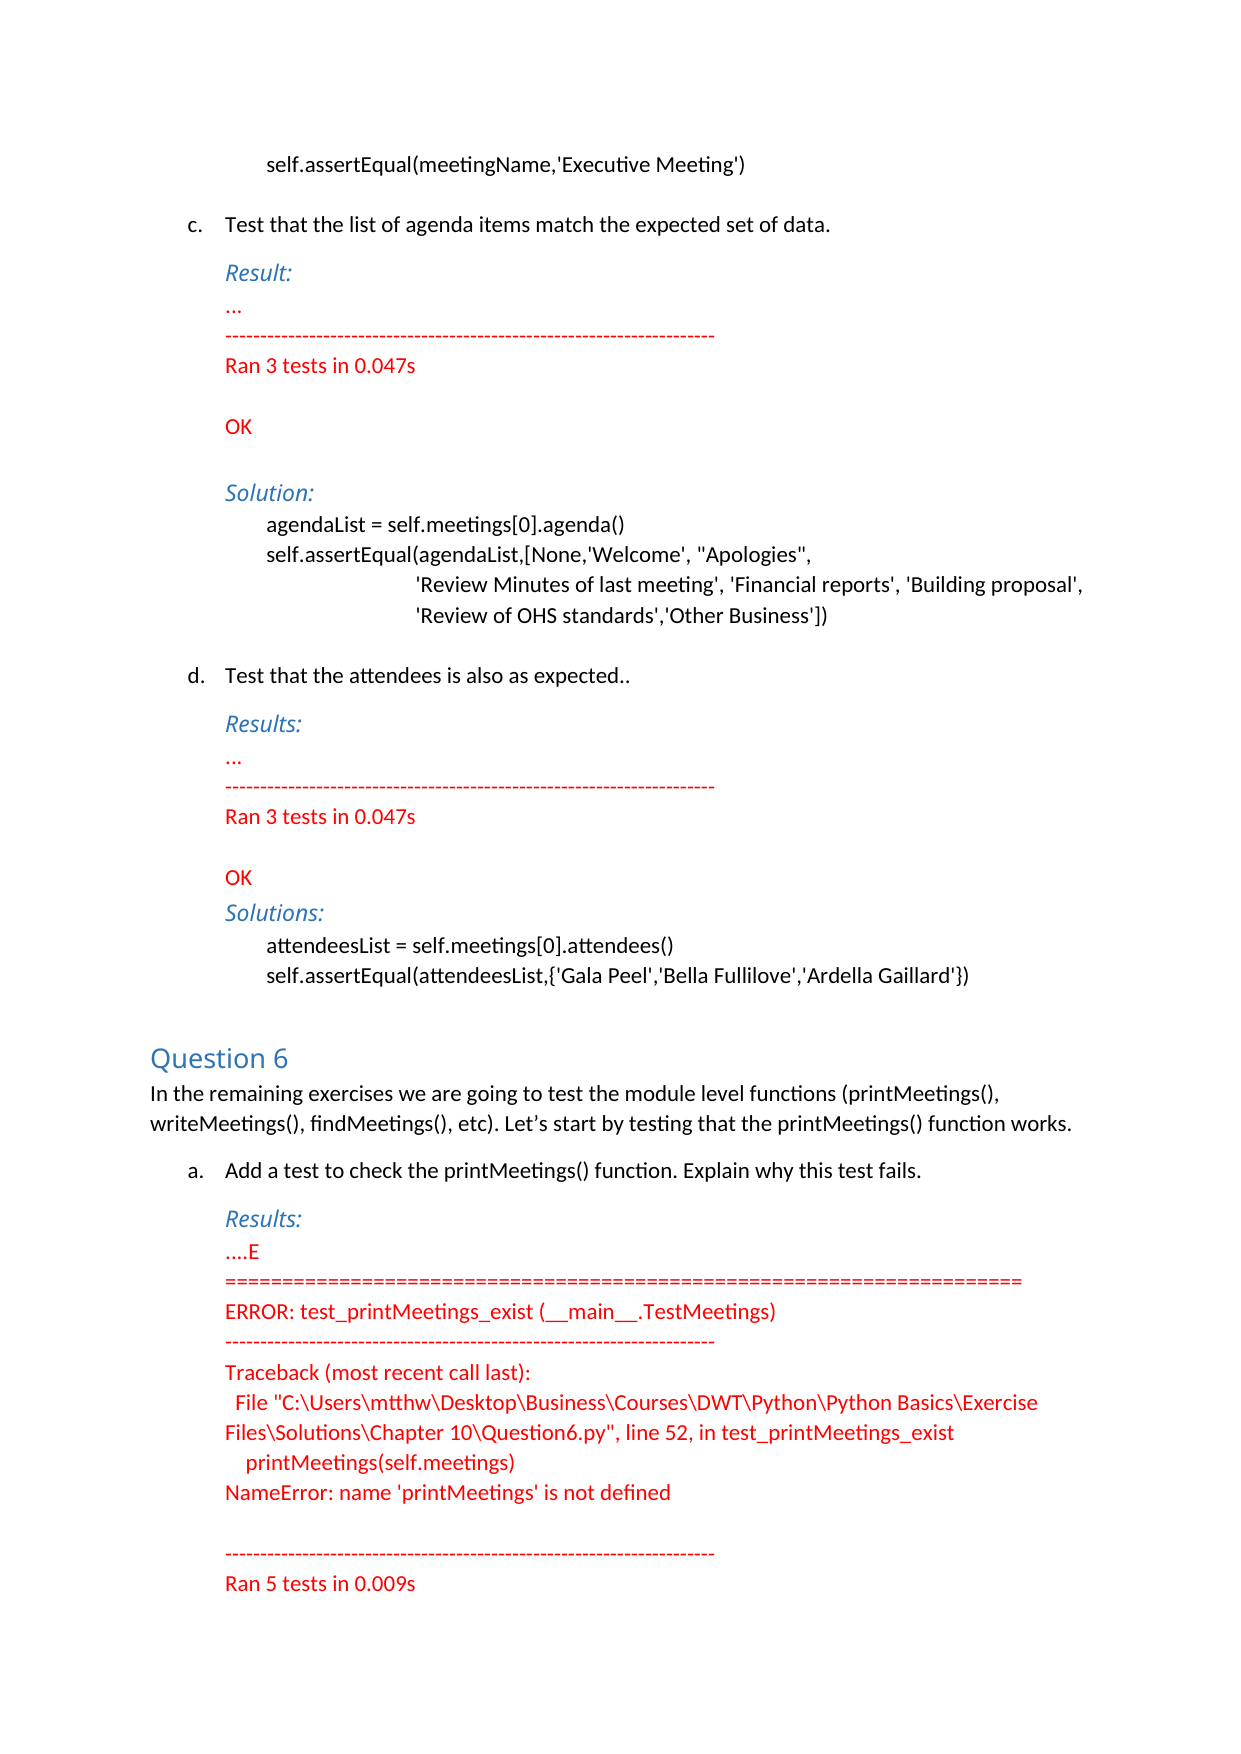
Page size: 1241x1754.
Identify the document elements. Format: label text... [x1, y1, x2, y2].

text self.assertEqual(agendaList,[None,'Welcome', "Apologies", [225, 540, 1090, 568]
text ... [225, 742, 1090, 770]
text 'Review Minutes of last meeting', 'Financial reports', 'Building proposal', [225, 571, 1090, 599]
list Test that the attendees is also as expected.. [187, 661, 1090, 689]
list printMeetings(self.meetings) [225, 1448, 1090, 1476]
text agendaList = self.meetings[0].agenda() [225, 510, 1090, 538]
list ---------------------------------------------------------------------- [225, 1539, 1090, 1567]
text attendeesList = self.meetings[0].attendees() [225, 931, 1090, 959]
list NameError: name 'printMeetings' is not defined [225, 1478, 1090, 1507]
subtitle Result: [225, 257, 1090, 288]
subtitle Results: [225, 708, 1090, 739]
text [225, 321, 1090, 349]
text Ran 3 tests in 0.047s [225, 802, 1090, 830]
subtitle Solutions: [225, 897, 1090, 928]
list File "C:\Users\mtthw\Desktop\Business\Courses\DWT\Python\Python Basics\Exercise Files\Solutions\Chapter 10\Question6.py", line 52, in test_printMeetings_exist [225, 1388, 1090, 1446]
list ....E [225, 1237, 1090, 1265]
subtitle Solution: [225, 476, 1090, 508]
list ====================================================================== [225, 1267, 1090, 1295]
list Add a test to check the printMeetings() function. Explain why this test fails. [187, 1156, 1090, 1184]
subtitle Question 6 [150, 1039, 1090, 1076]
text ---------------------------------------------------------------------- [225, 772, 1090, 800]
text ... [225, 291, 1090, 319]
text self.assertEqual(meetingName,'Executive Meeting') [225, 150, 1090, 178]
text OK [225, 412, 1090, 440]
list Test that the list of agenda items match the expected set of data. [187, 210, 1090, 238]
list ERROR: test_printMeetings_exist (__main__.TestMeetings) [225, 1297, 1090, 1325]
text 'Review of OHS standards','Other Business']) [225, 601, 1090, 629]
text self.assertEqual(attendeesList,{'Gala Peel','Bella Fullilove','Ardella Gaillard'}) [225, 961, 1090, 989]
list Traceback (most recent call last): [225, 1358, 1090, 1386]
text Ran 3 tests in 0.047s [225, 351, 1090, 379]
list ---------------------------------------------------------------------- [225, 1327, 1090, 1356]
text OK [225, 863, 1090, 891]
list Ran 5 tests in 0.009s [225, 1569, 1090, 1597]
subtitle Results: [225, 1203, 1090, 1234]
text In the remaining exercises we are going to test the module level functions (printMeetings(), writeMeetings(), findMeetings(), etc). Let’s start by testing that the printMeetings() function works. [150, 1079, 1090, 1137]
